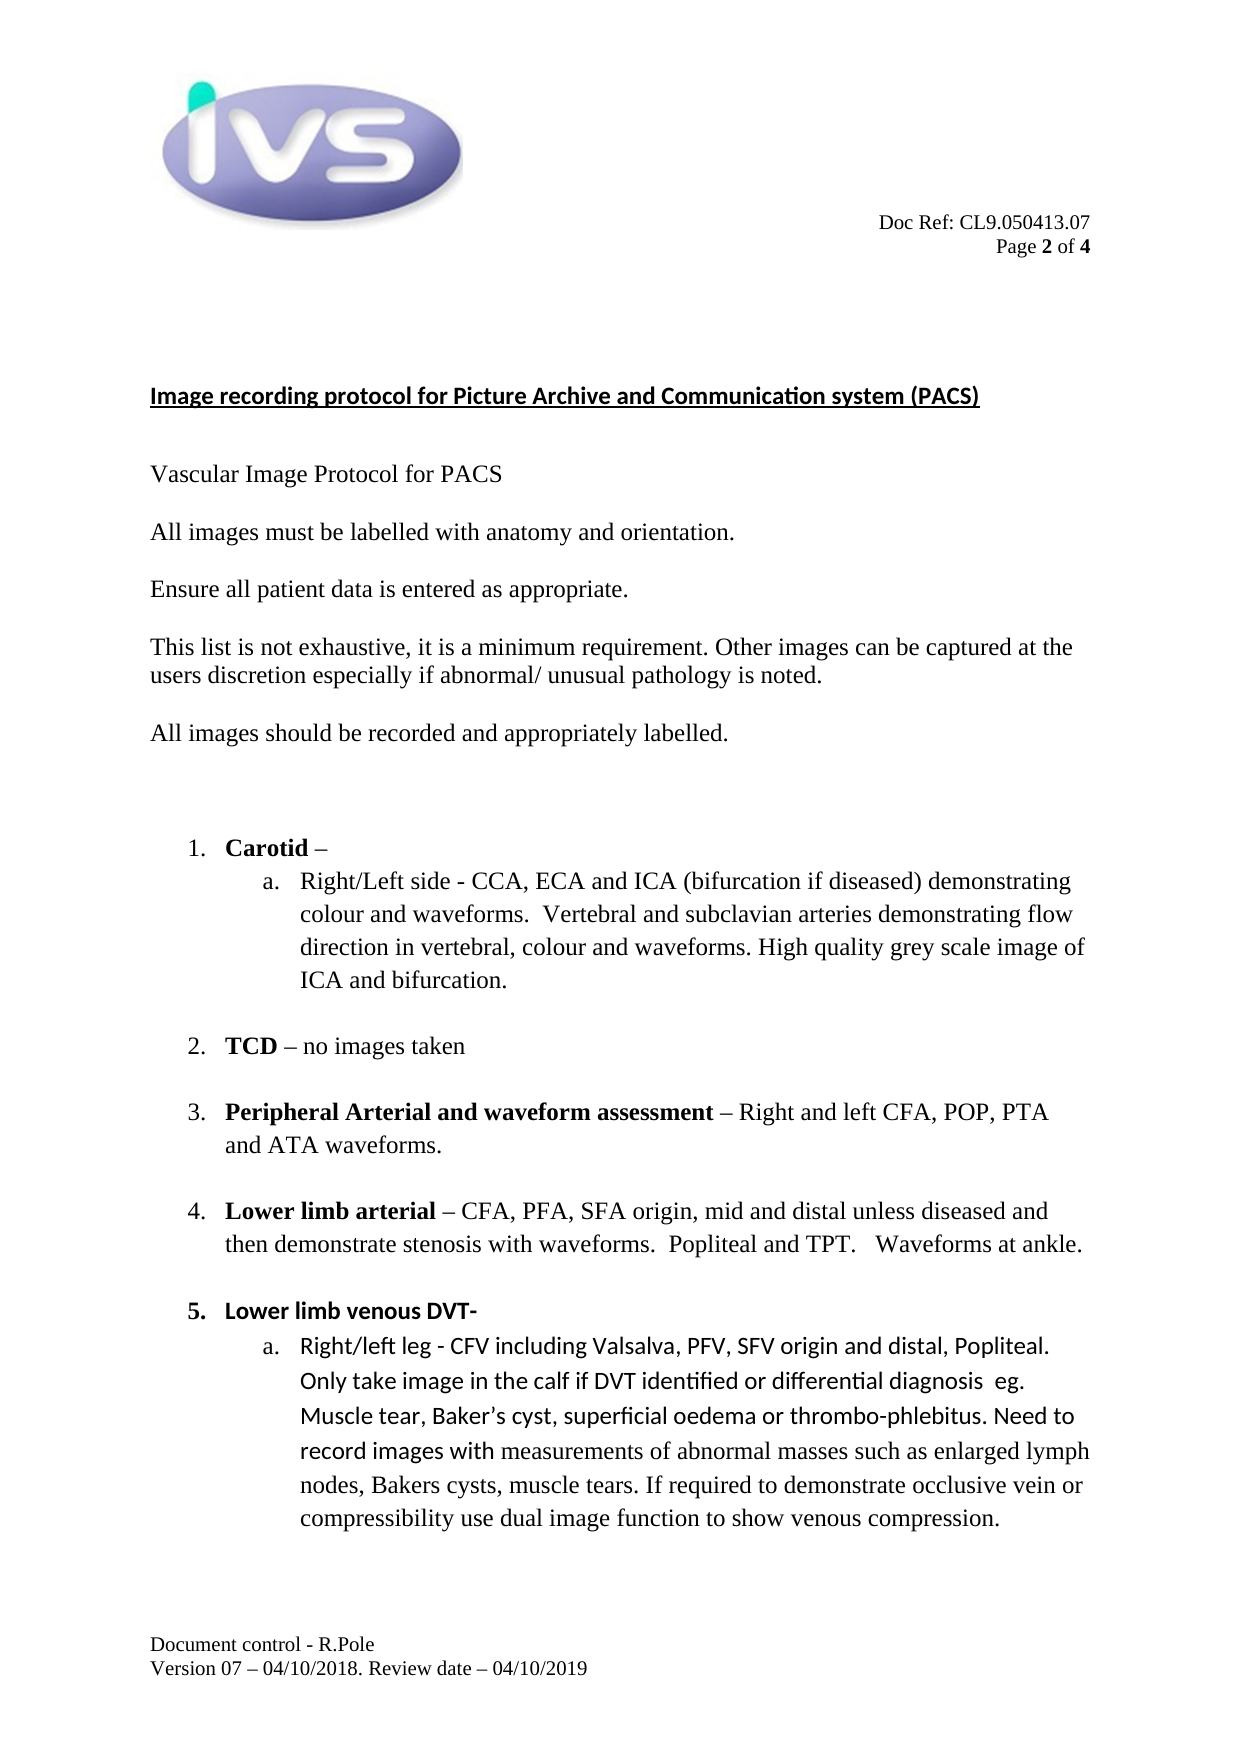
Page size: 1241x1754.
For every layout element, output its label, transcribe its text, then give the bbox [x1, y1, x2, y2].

picture [150, 73, 463, 230]
list Lower limb arterial – CFA, PFA, SFA origin, mid and distal unless diseased and then demonstrate stenosis with waveforms. Popliteal and TPT. Waveforms at ankle. [187, 1196, 1090, 1258]
list Lower limb venous DVT- [187, 1295, 1090, 1326]
text All images should be recorded and appropriately labelled. [150, 718, 1090, 747]
list Right/left leg - CFV including Valsalva, PFV, SFV origin and distal, Popliteal. Only take image in the calf if DVT identified or differential diagnosis eg. Muscle tear, Baker’s cyst, superficial oedema or thrombo-phlebitus. Need to record images with measurements of abnormal masses such as enlarged lymph nodes, Bakers cysts, muscle tears. If required to demonstrate occlusive vein or compressibility use dual image function to show venous compression. [262, 1330, 1090, 1532]
text This list is not exhaustive, it is a minimum requirement. Other images can be captured at the users discretion especially if abnormal/ unusual pathology is noted. [150, 632, 1090, 689]
text Vascular Image Protocol for PACS [150, 459, 1090, 488]
list Carotid – [187, 833, 1090, 862]
list Right/Left side - CCA, ECA and ICA (bifurcation if diseased) demonstrating colour and waveforms. Vertebral and subclavian arteries demonstrating flow direction in vertebral, colour and waveforms. High quality grey scale image of ICA and bifurcation. [262, 866, 1090, 994]
text All images must be labelled with anatomy and orientation. [150, 517, 1090, 545]
text Image recording protocol for Picture Archive and Communication system (PACS) [150, 381, 1090, 411]
text Ensure all patient data is entered as appropriate. [150, 574, 1090, 603]
list TCD – no images taken [187, 1031, 1090, 1060]
list Peripheral Arterial and waveform assessment – Right and left CFA, POP, PTA and ATA waveforms. [187, 1097, 1090, 1159]
